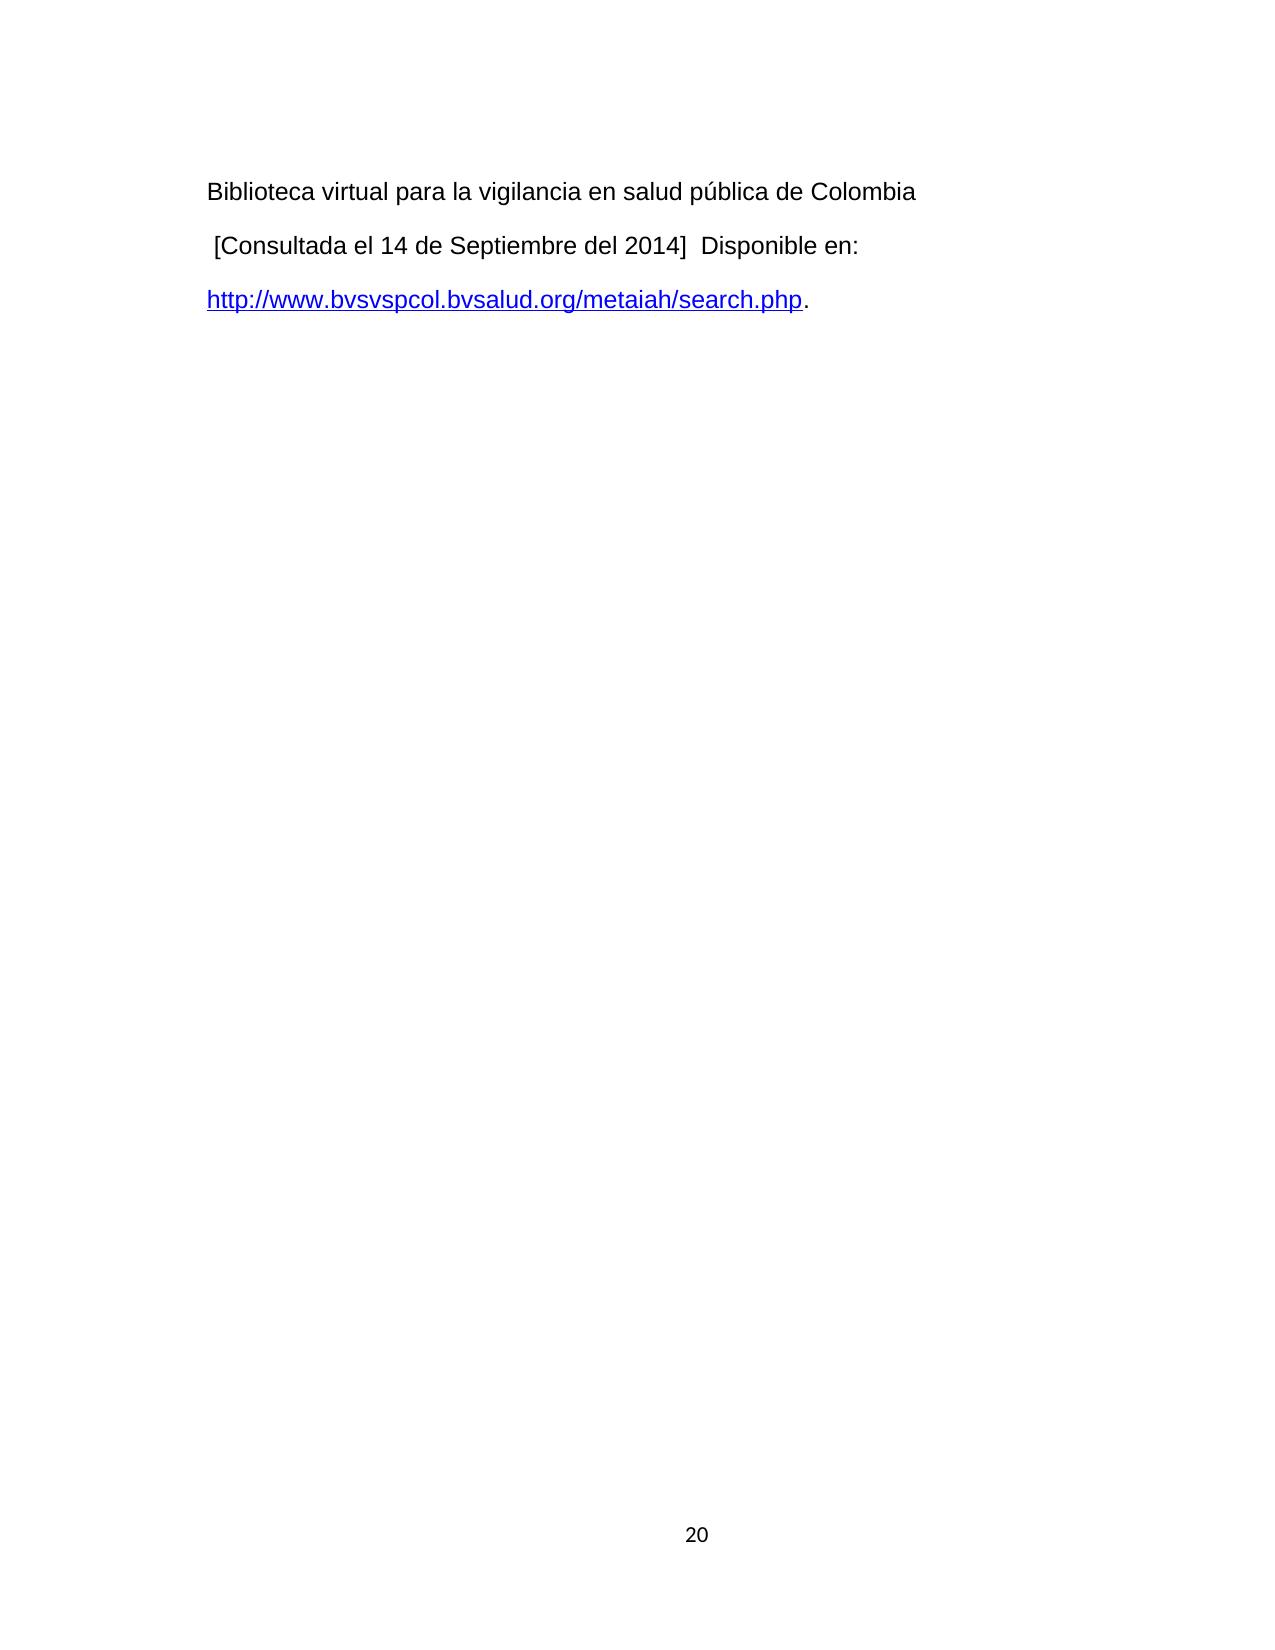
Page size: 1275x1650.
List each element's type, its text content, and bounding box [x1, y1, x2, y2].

text Biblioteca virtual para la vigilancia en salud pública de Colombia [207, 177, 1157, 206]
text [Consultada el 14 de Septiembre del 2014] Disponible en: [207, 231, 1157, 260]
text http://www.bvsvspcol.bvsalud.org/metaiah/search.php. [207, 285, 1157, 314]
